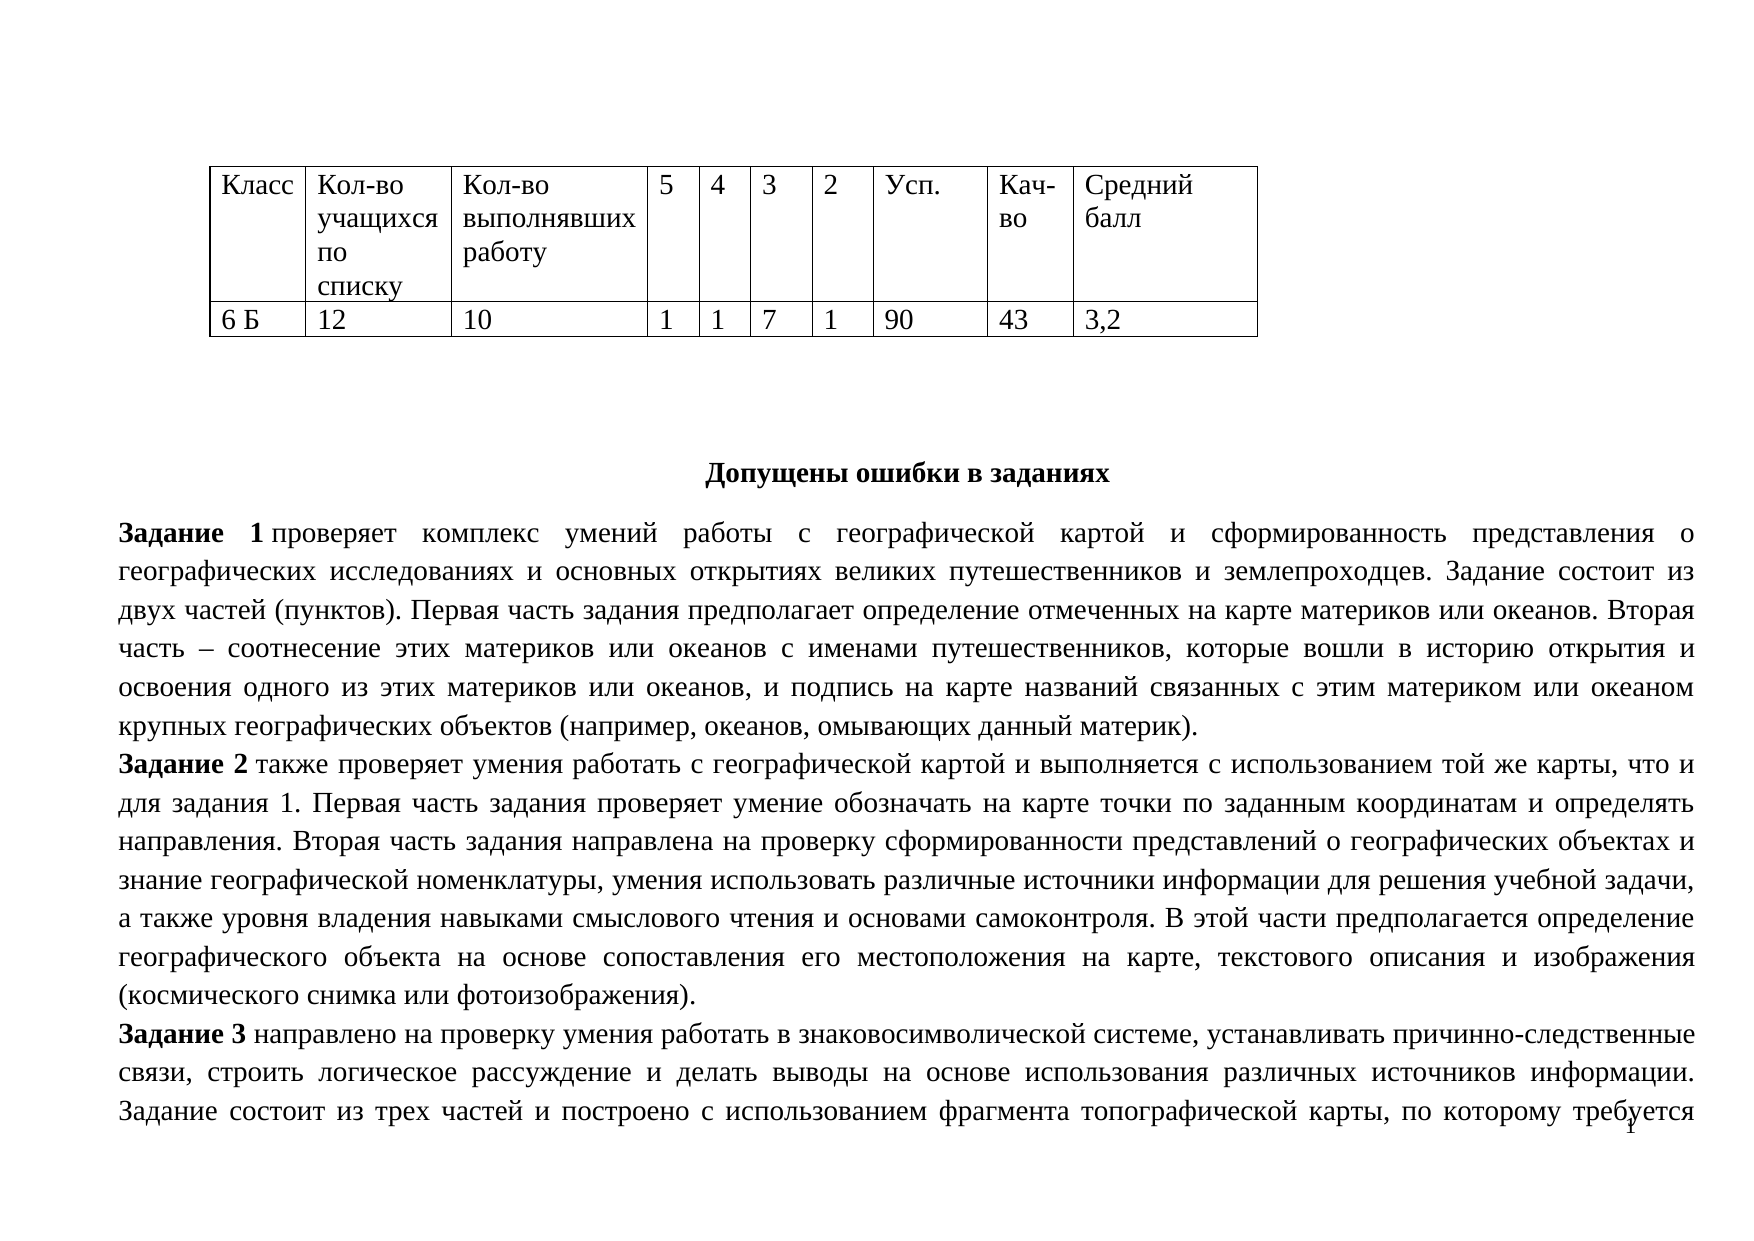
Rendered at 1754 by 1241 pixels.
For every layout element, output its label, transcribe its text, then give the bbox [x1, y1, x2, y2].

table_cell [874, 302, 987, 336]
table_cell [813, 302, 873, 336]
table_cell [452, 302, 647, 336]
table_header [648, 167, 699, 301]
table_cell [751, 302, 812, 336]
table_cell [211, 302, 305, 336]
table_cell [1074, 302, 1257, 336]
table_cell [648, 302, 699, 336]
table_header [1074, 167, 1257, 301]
text Допущены ошибки в заданиях [118, 456, 1697, 489]
text Задание 1 проверяет комплекс умений работы с географической картой и сформированность представления о географических исследованиях и основных открытиях великих путешественников и землепроходцев. Задание состоит из двух частей (пунктов). Первая часть задания предполагает определение отмеченных на карте материков или океанов. Вторая часть – соотнесение этих материков или океанов с именами путешественников, которые вошли в историю открытия и освоения одного из этих материков или океанов, и подпись на карте названий связанных с этим материком или океаном крупных географических объектов (например, океанов, омывающих данный материк). [118, 515, 1697, 741]
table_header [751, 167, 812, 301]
text Задание 2 также проверяет умения работать с географической картой и выполняется с использованием той же карты, что и для задания 1. Первая часть задания проверяет умение обозначать на карте точки по заданным координатам и определять направления. Вторая часть задания направлена на проверку сформированности представлений о географических объектах и знание географической номенклатуры, умения использовать различные источники информации для решения учебной задачи, а также уровня владения навыками смыслового чтения и основами самоконтроля. В этой части предполагается определение географического объекта на основе сопоставления его местоположения на карте, текстового описания и изображения (космического снимка или фотоизображения). [118, 746, 1697, 1011]
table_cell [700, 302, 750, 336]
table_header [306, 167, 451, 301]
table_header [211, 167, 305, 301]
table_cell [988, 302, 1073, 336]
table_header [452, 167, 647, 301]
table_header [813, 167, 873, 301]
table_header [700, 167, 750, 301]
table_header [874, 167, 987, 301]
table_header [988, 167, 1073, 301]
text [118, 1016, 1697, 1127]
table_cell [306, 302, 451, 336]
